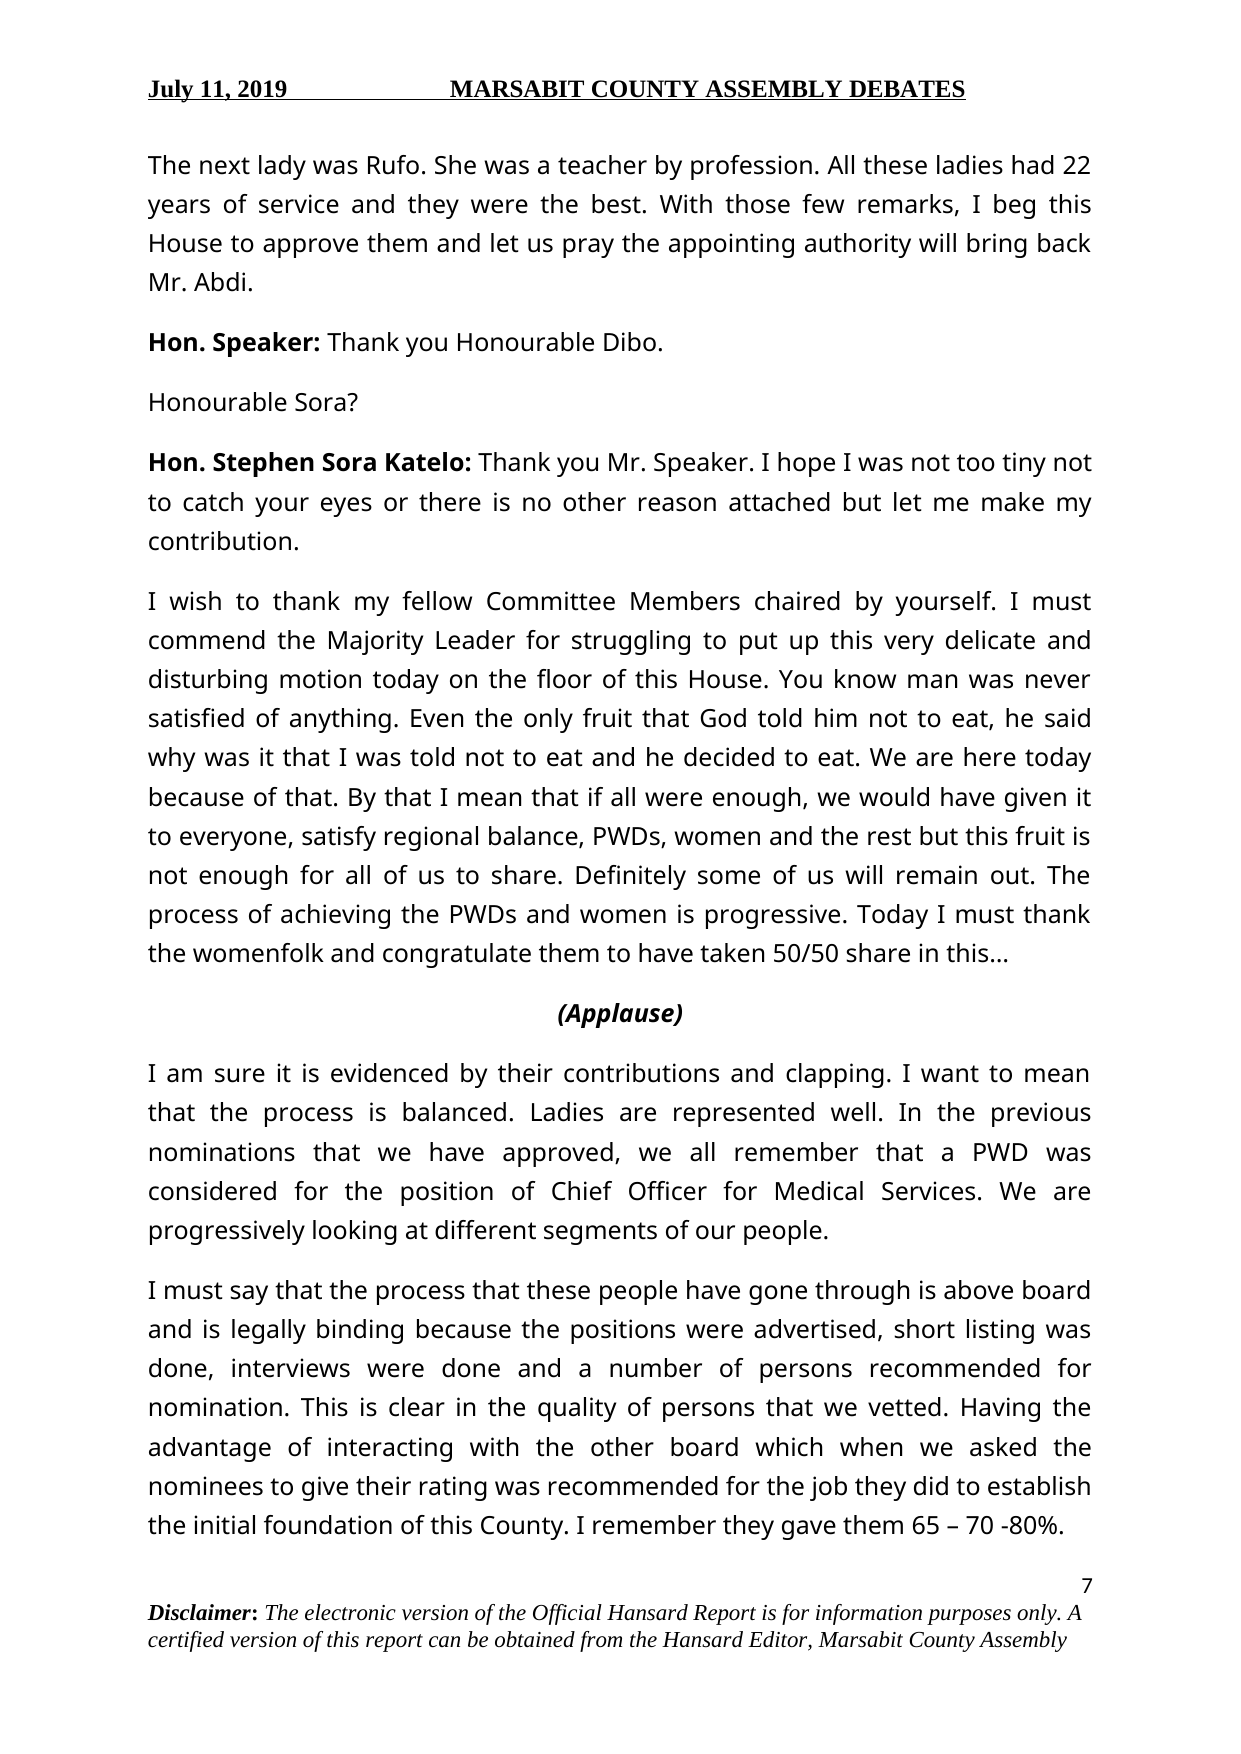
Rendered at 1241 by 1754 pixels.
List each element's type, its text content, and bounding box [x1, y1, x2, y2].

text Hon. Speaker: Thank you Honourable Dibo. [148, 325, 1093, 359]
text I wish to thank my fellow Committee Members chaired by yourself. I must commend the Majority Leader for struggling to put up this very delicate and disturbing motion today on the floor of this House. You know man was never satisfied of anything. Even the only fruit that God told him not to eat, he said why was it that I was told not to eat and he decided to eat. We are here today because of that. By that I mean that if all were enough, we would have given it to everyone, satisfy regional balance, PWDs, women and the rest but this fruit is not enough for all of us to share. Definitely some of us will remain out. The process of achieving the PWDs and women is progressive. Today I must thank the womenfolk and congratulate them to have taken 50/50 share in this… [148, 583, 1093, 970]
text I must say that the process that these people have gone through is above board and is legally binding because the positions were advertised, short listing was done, interviews were done and a number of persons recommended for nomination. This is clear in the quality of persons that we vetted. Having the advantage of interacting with the other board which when we asked the nominees to give their rating was recommended for the job they did to establish the initial foundation of this County. I remember they gave them 65 – 70 -80%. [148, 1273, 1093, 1542]
text I am sure it is evidenced by their contributions and clapping. I want to mean that the process is balanced. Ladies are represented well. In the previous nominations that we have approved, we all remember that a PWD was considered for the position of Chief Officer for Medical Services. We are progressively looking at different segments of our people. [148, 1056, 1093, 1247]
text The next lady was Rufo. She was a teacher by profession. All these ladies had 22 years of service and they were the best. With those few remarks, I beg this House to approve them and let us pray the appointing authority will bring back Mr. Abdi. [148, 148, 1093, 299]
text Hon. Stephen Sora Katelo: Thank you Mr. Speaker. I hope I was not too tiny not to catch your eyes or there is no other reason attached but let me make my contribution. [148, 445, 1093, 557]
text Honourable Sora? [148, 385, 1093, 419]
text (Applause) [148, 996, 1093, 1030]
